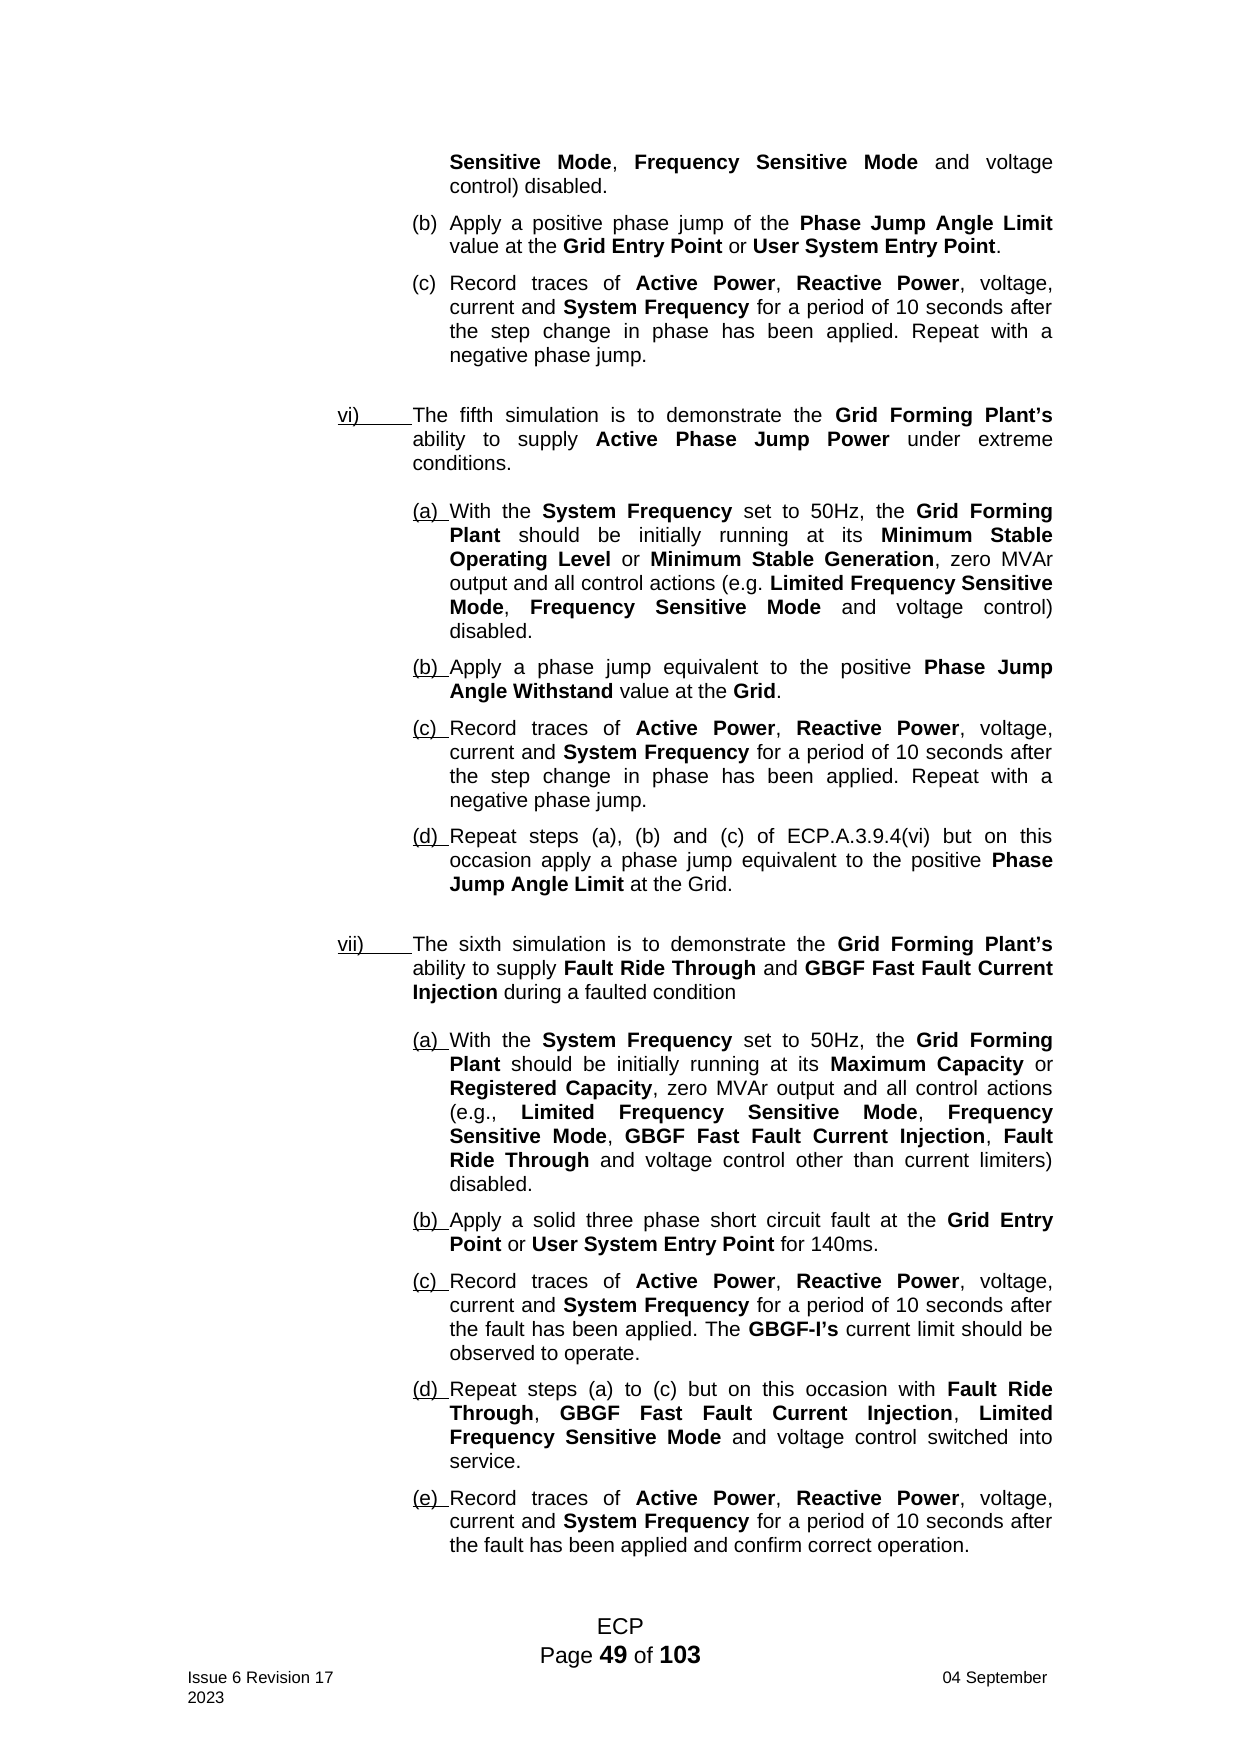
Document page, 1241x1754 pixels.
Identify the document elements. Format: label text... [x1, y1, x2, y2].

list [412, 150, 1053, 198]
list Apply a phase jump equivalent to the positive Phase Jump Angle Withstand value at the Grid. [412, 655, 1053, 703]
list Record traces of Active Power, Reactive Power, voltage, current and System Frequency for a period of 10 seconds after the fault has been applied. The GBGF-I’s current limit should be observed to operate. [412, 1269, 1053, 1364]
list With the System Frequency set to 50Hz, the Grid Forming Plant should be initially running at its Minimum Stable Operating Level or Minimum Stable Generation, zero MVAr output and all control actions (e.g. Limited Frequency Sensitive Mode, Frequency Sensitive Mode and voltage control) disabled. [412, 499, 1053, 643]
list Record traces of Active Power, Reactive Power, voltage, current and System Frequency for a period of 10 seconds after the step change in phase has been applied. Repeat with a negative phase jump. [412, 716, 1053, 811]
list The sixth simulation is to demonstrate the Grid Forming Plant’s ability to supply Fault Ride Through and GBGF Fast Fault Current Injection during a faulted condition [337, 932, 1053, 1004]
list Apply a solid three phase short circuit fault at the Grid Entry Point or User System Entry Point for 140ms. [412, 1208, 1053, 1256]
list Repeat steps (a), (b) and (c) of ECP.A.3.9.4(vi) but on this occasion apply a phase jump equivalent to the positive Phase Jump Angle Limit at the Grid. [412, 824, 1053, 896]
list Repeat steps (a) to (c) but on this occasion with Fault Ride Through, GBGF Fast Fault Current Injection, Limited Frequency Sensitive Mode and voltage control switched into service. [412, 1377, 1053, 1473]
list The fifth simulation is to demonstrate the Grid Forming Plant’s ability to supply Active Phase Jump Power under extreme conditions. [337, 403, 1053, 475]
list Apply a positive phase jump of the Phase Jump Angle Limit value at the Grid Entry Point or User System Entry Point. [412, 210, 1053, 258]
list With the System Frequency set to 50Hz, the Grid Forming Plant should be initially running at its Maximum Capacity or Registered Capacity, zero MVAr output and all control actions (e.g., Limited Frequency Sensitive Mode, Frequency Sensitive Mode, GBGF Fast Fault Current Injection, Fault Ride Through and voltage control other than current limiters) disabled. [412, 1028, 1053, 1196]
list Record traces of Active Power, Reactive Power, voltage, current and System Frequency for a period of 10 seconds after the step change in phase has been applied. Repeat with a negative phase jump. [412, 271, 1053, 367]
list Record traces of Active Power, Reactive Power, voltage, current and System Frequency for a period of 10 seconds after the fault has been applied and confirm correct operation. [412, 1485, 1053, 1557]
